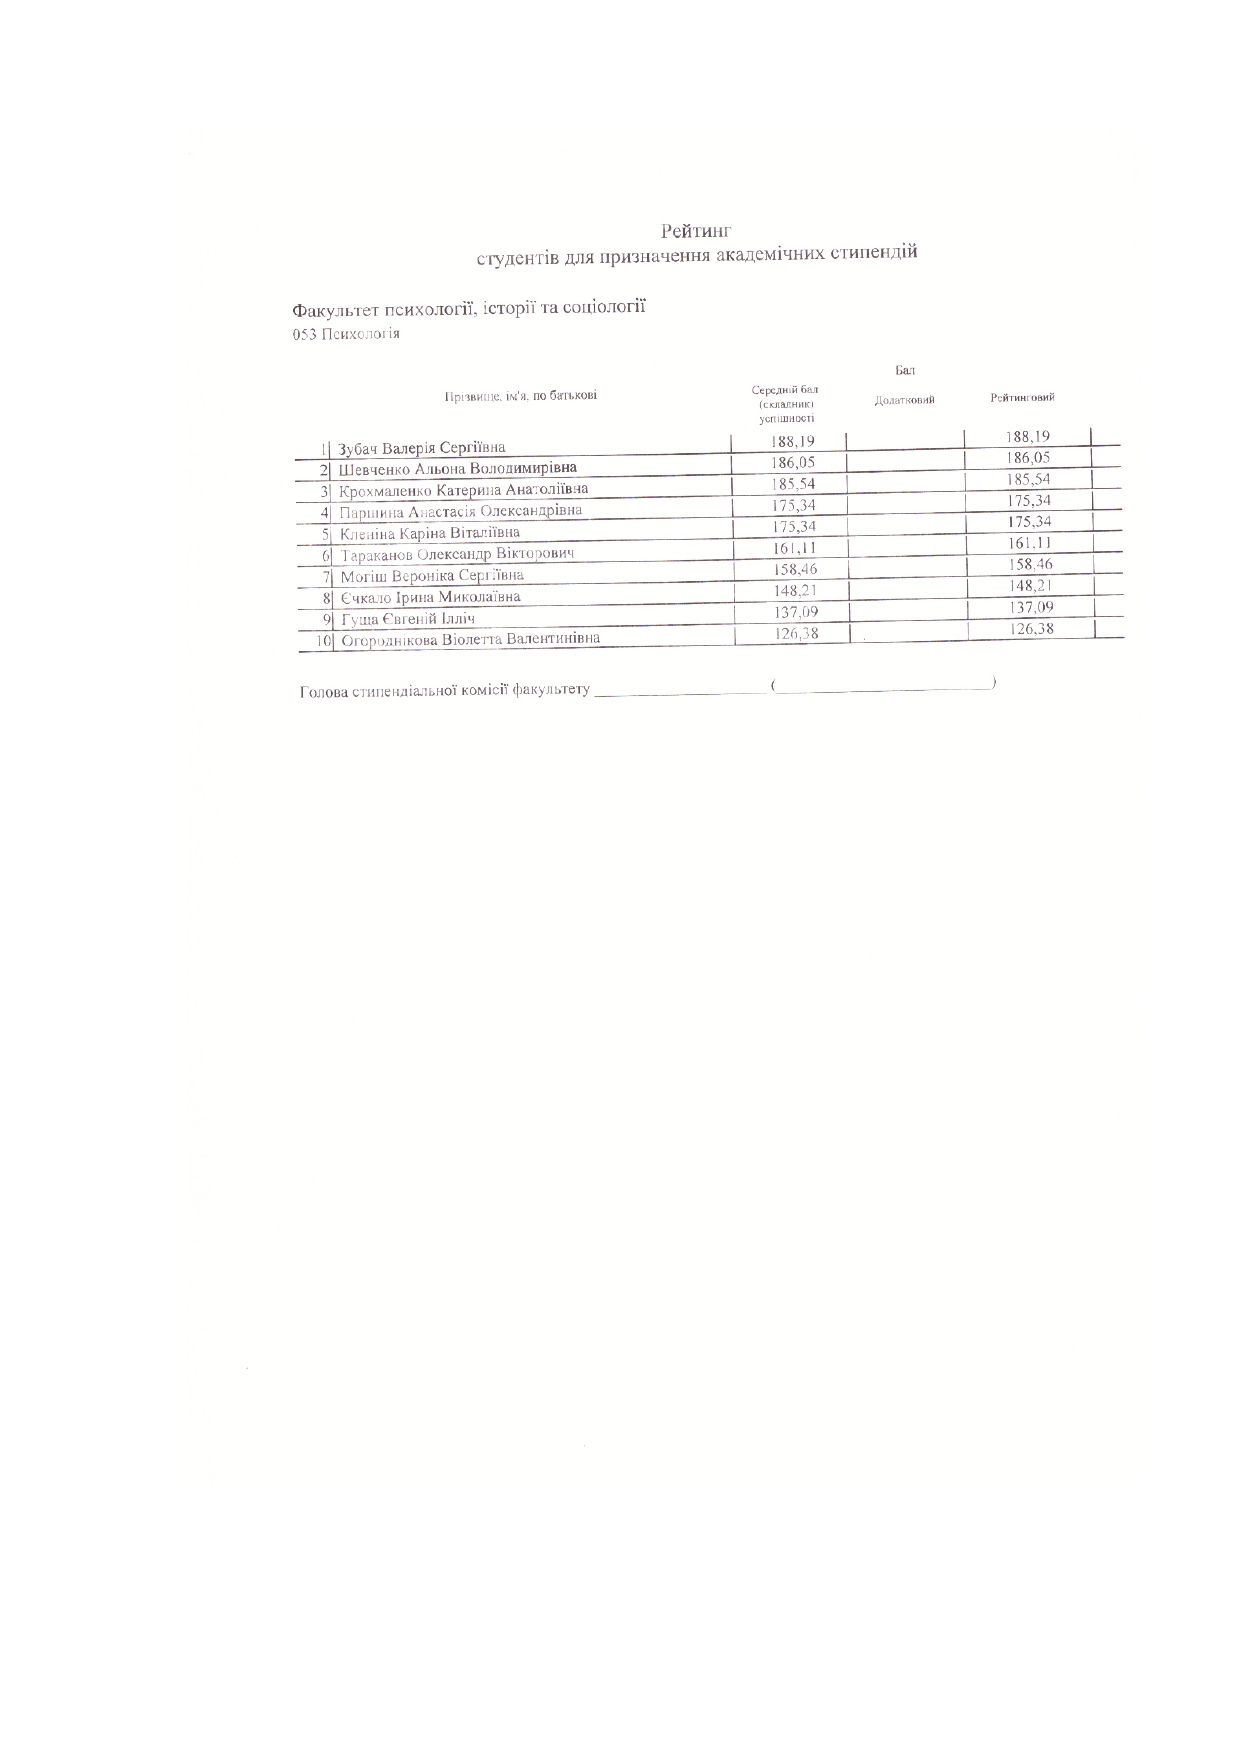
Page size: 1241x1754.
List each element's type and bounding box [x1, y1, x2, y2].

picture [177, 118, 1152, 1496]
